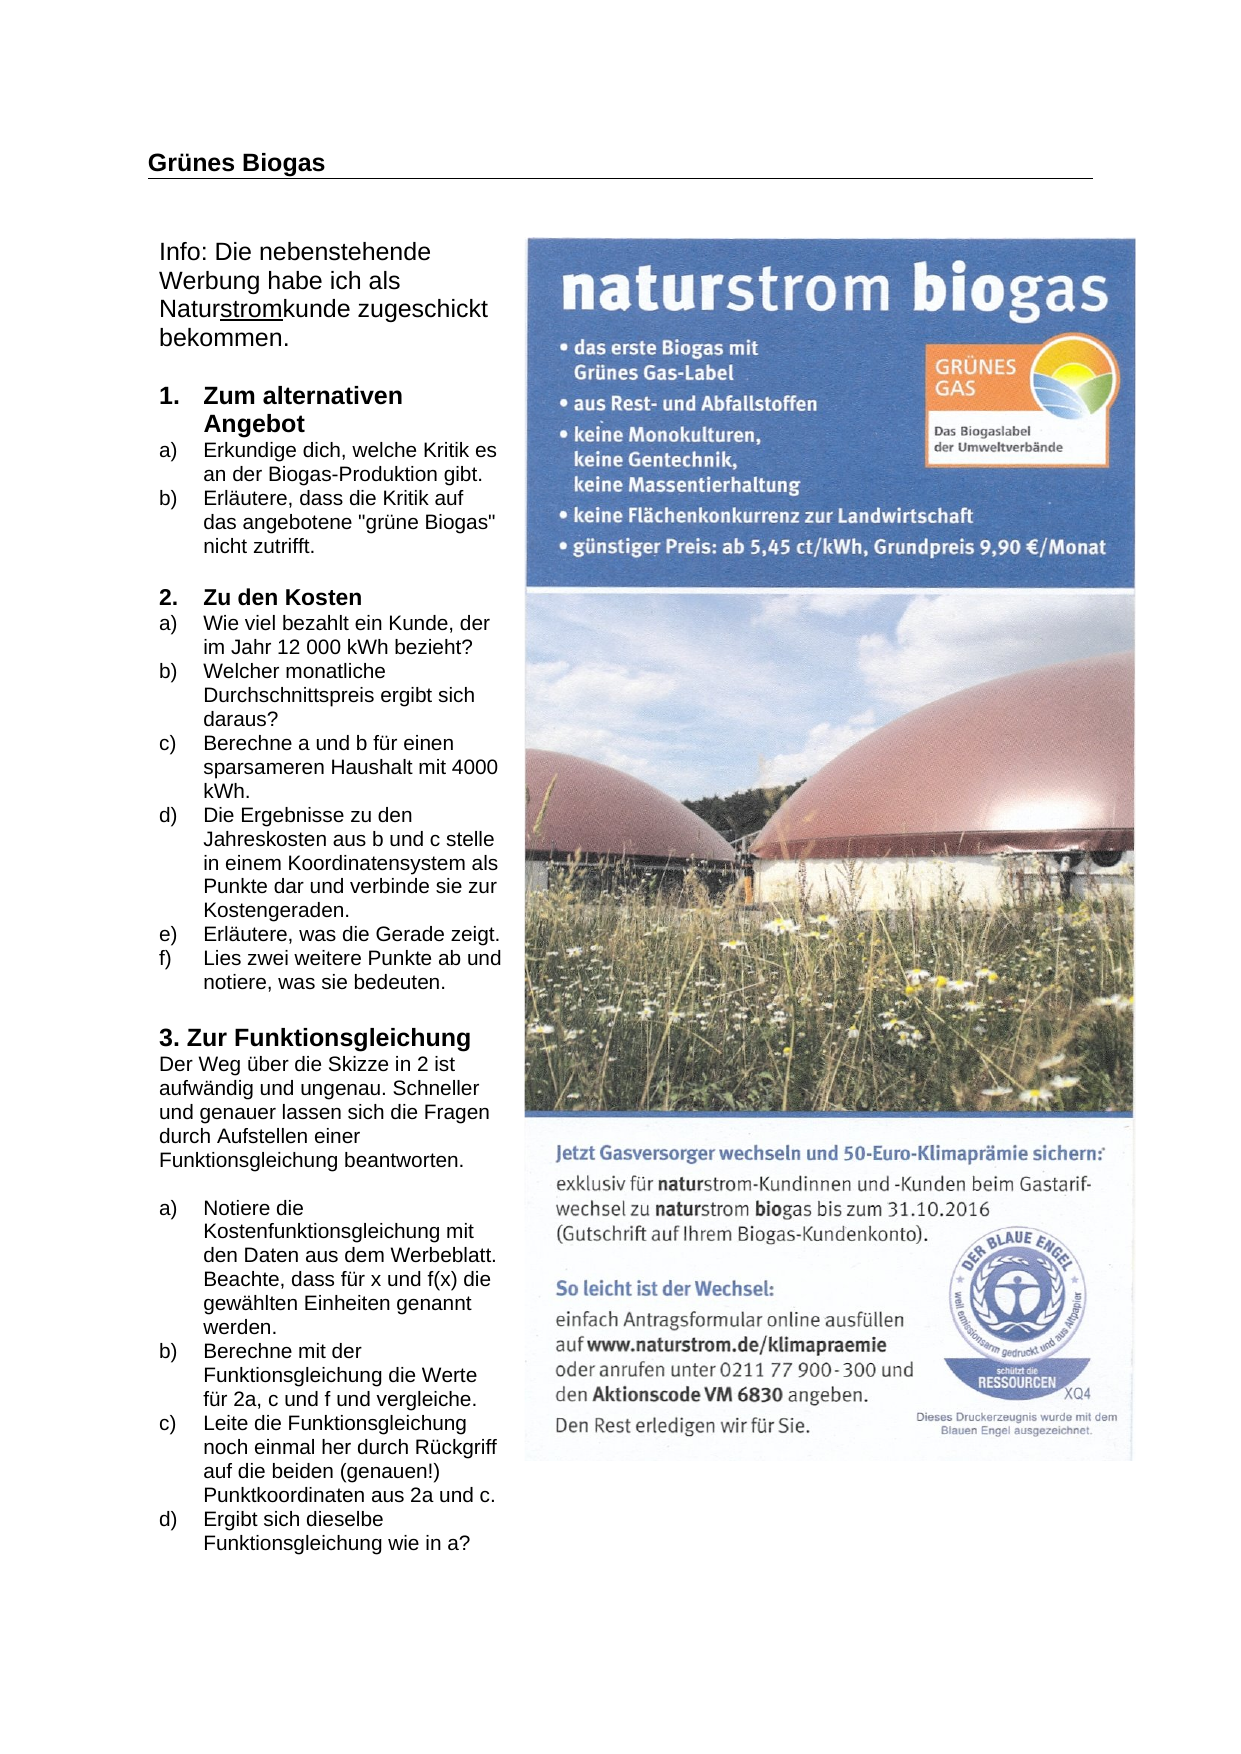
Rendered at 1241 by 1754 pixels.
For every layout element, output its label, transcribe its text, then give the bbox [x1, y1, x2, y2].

table_header Info: Die nebenstehende Werbung habe ich als Naturstromkunde zugeschickt bekommen. 1. Zum alternativen Angebot a) Erkundige dich, welche Kritik es an der Biogas-Produktion gibt. b) Erläutere, dass die Kritik auf das angebotene "grüne Biogas" nicht zutrifft. 2. Zu den Kosten a) Wie viel bezahlt ein Kunde, der im Jahr 12 000 kWh bezieht? b) Welcher monatliche Durchschnittspreis ergibt sich daraus? c) Berechne a und b für einen sparsameren Haushalt mit 4000 kWh. d) Die Ergebnisse zu den Jahreskosten aus b und c stelle in einem Koordinatensystem als Punkte dar und verbinde sie zur Kostengeraden. e) Erläutere, was die Gerade zeigt. f) Lies zwei weitere Punkte ab und notiere, was sie bedeuten. 3. Zur Funktionsgleichung Der Weg über die Skizze in 2 ist aufwändig und ungenau. Schneller und genauer lassen sich die Fragen durch Aufstellen einer Funktionsgleichung beantworten. a) Notiere die Kostenfunktionsgleichung mit den Daten aus dem Werbeblatt. Beachte, dass für x und f(x) die gewählten Einheiten genannt werden. b) Berechne mit der Funktionsgleichung die Werte für 2a, c und f und vergleiche. c) Leite die Funktionsgleichung noch einmal her durch Rückgriff auf die beiden (genauen!) Punktkoordinaten aus 2a und c. d) Ergibt sich dieselbe Funktionsgleichung wie in a? [148, 237, 513, 1555]
table_header [513, 237, 1137, 1555]
text Grünes Biogas [148, 148, 1093, 178]
picture [524, 237, 1136, 1461]
